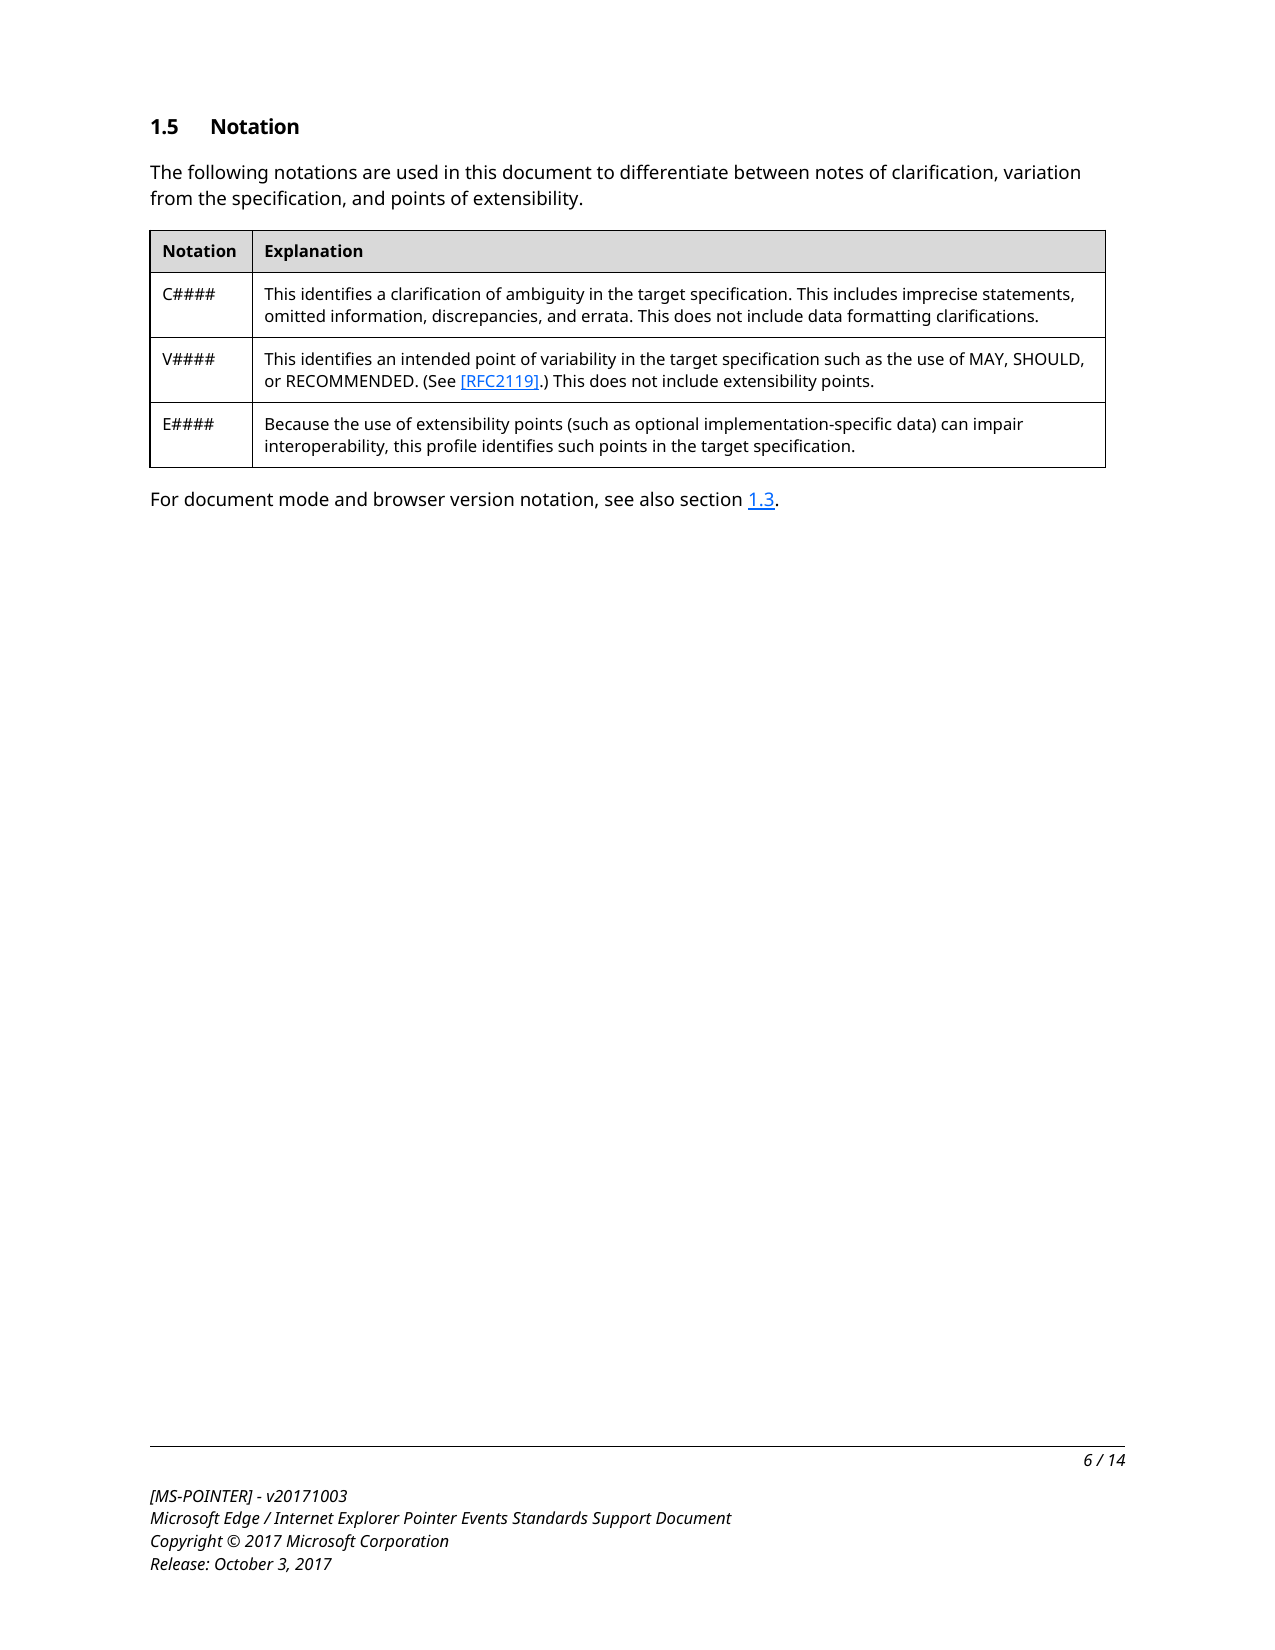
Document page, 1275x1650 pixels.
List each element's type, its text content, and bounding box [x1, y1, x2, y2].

table_cell This identifies a clarification of ambiguity in the target specification. This includes imprecise statements, omitted information, discrepancies, and errata. This does not include data formatting clarifications. [253, 273, 1105, 337]
table_cell This identifies an intended point of variability in the target specification such as the use of MAY, SHOULD, or RECOMMENDED. (See [RFC2119].) This does not include extensibility points. [253, 338, 1105, 402]
table_header Notation [151, 231, 252, 272]
table_cell Because the use of extensibility points (such as optional implementation-specific data) can impair interoperability, this profile identifies such points in the target specification. [253, 403, 1105, 467]
text For document mode and browser version notation, see also section 1.3. [150, 487, 1125, 512]
table_header Explanation [253, 231, 1105, 272]
subtitle Notation [150, 112, 1125, 141]
table_cell V#### [151, 338, 252, 402]
text The following notations are used in this document to differentiate between notes of clarification, variation from the specification, and points of extensibility. [150, 160, 1125, 211]
table_cell C#### [151, 273, 252, 337]
table_cell E#### [151, 403, 252, 467]
